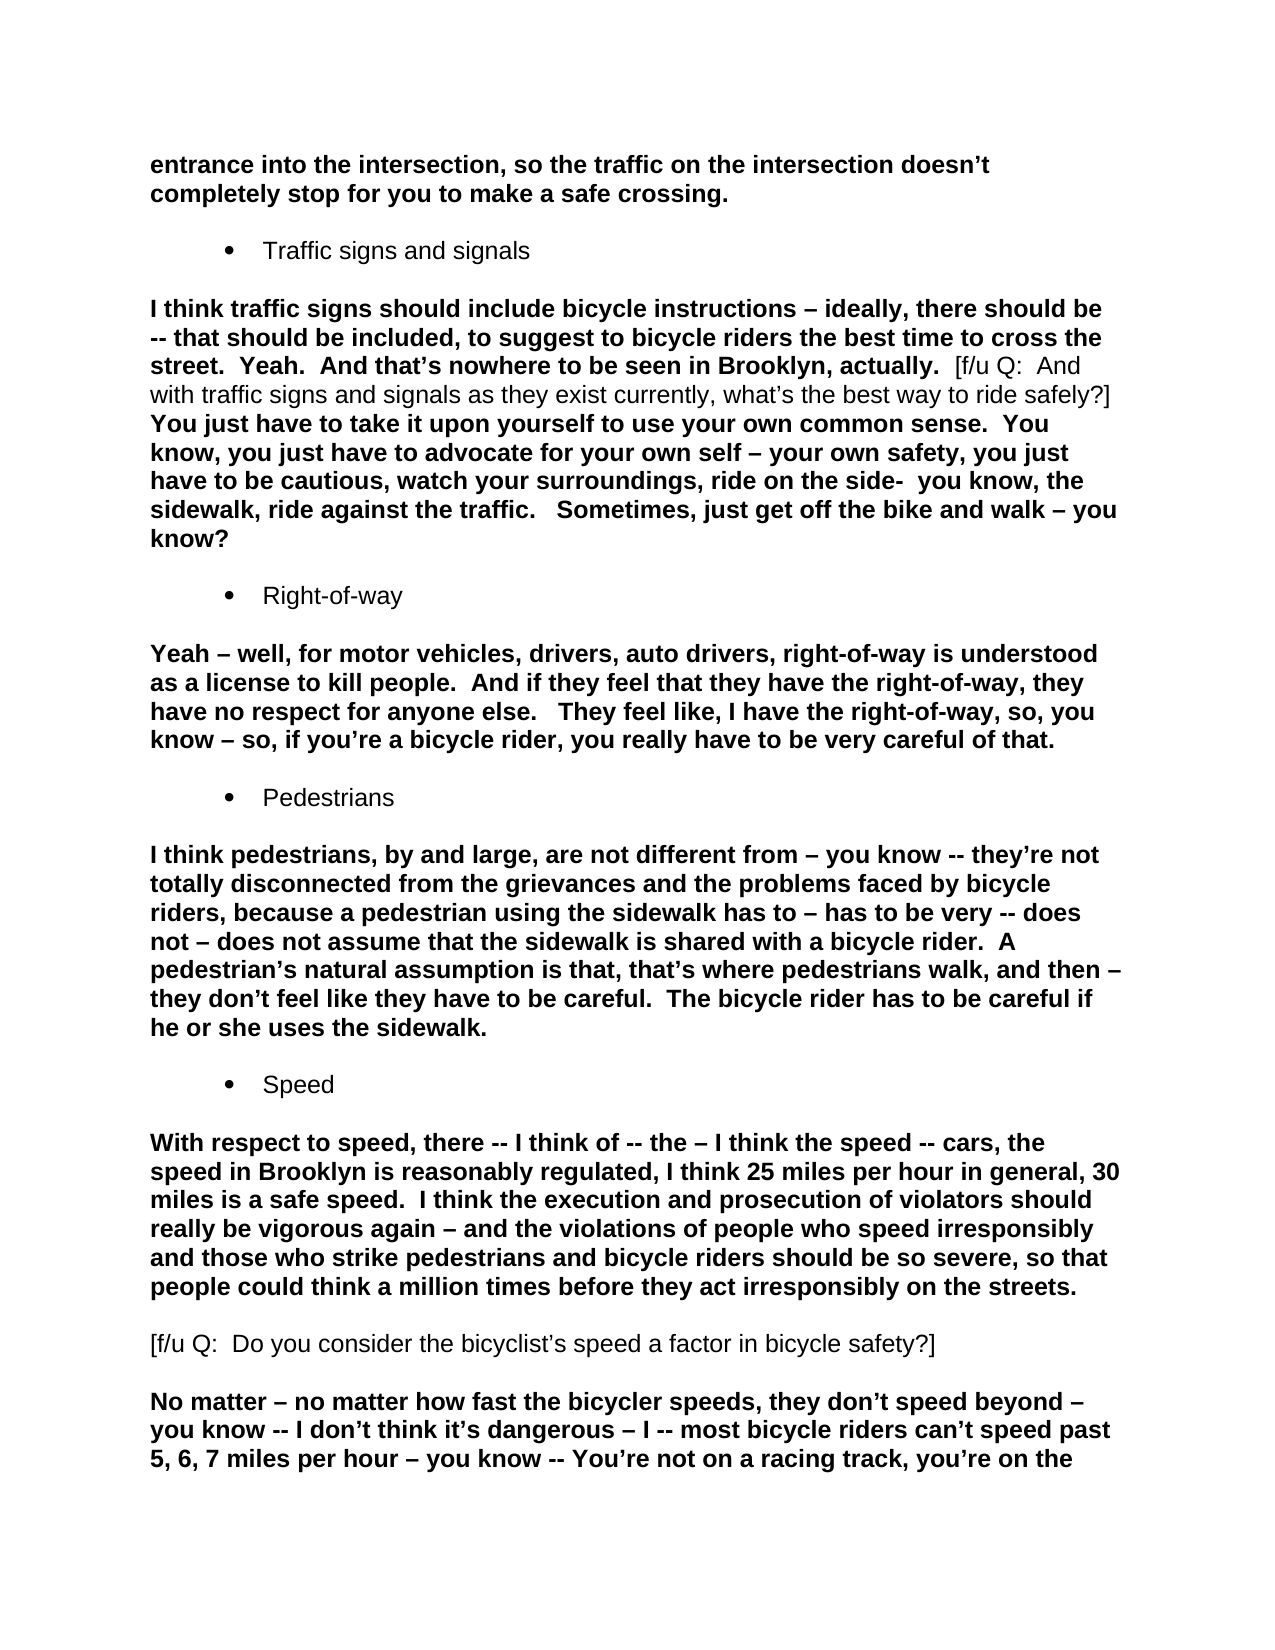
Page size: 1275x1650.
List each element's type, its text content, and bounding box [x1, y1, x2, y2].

list Traffic signs and signals [225, 236, 1125, 265]
text I think traffic signs should include bicycle instructions – ideally, there should be -- that should be included, to suggest to bicycle riders the best time to cross the street. Yeah. And that’s nowhere to be seen in Brooklyn, actually. [f/u Q: And with traffic signs and signals as they exist currently, what’s the best way to ride safely?] You just have to take it upon yourself to use your own common sense. You know, you just have to advocate for your own self – your own safety, you just have to be cautious, watch your surroundings, ride on the side- you know, the sidewalk, ride against the traffic. Sometimes, just get off the bike and walk – you know? [150, 294, 1125, 553]
list Pedestrians [225, 783, 1125, 812]
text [150, 1387, 1125, 1473]
text Yeah – well, for motor vehicles, drivers, auto drivers, right-of-way is understood as a license to kill people. And if they feel that they have the right-of-way, they have no respect for anyone else. They feel like, I have the right-of-way, so, you know – so, if you’re a bicycle rider, you really have to be very careful of that. [150, 639, 1125, 754]
text I think pedestrians, by and large, are not different from – you know -- they’re not totally disconnected from the grievances and the problems faced by bicycle riders, because a pedestrian using the sidewalk has to – has to be very -- does not – does not assume that the sidewalk is shared with a bicycle rider. A pedestrian’s natural assumption is that, that’s where pedestrians walk, and then – they don’t feel like they have to be careful. The bicycle rider has to be careful if he or she uses the sidewalk. [150, 840, 1125, 1042]
list Speed [225, 1070, 1125, 1099]
list Right-of-way [225, 581, 1125, 610]
text With respect to speed, there -- I think of -- the – I think the speed -- cars, the speed in Brooklyn is reasonably regulated, I think 25 miles per hour in general, 30 miles is a safe speed. I think the execution and prosecution of violators should really be vigorous again – and the violations of people who speed irresponsibly and those who strike pedestrians and bicycle riders should be so severe, so that people could think a million times before they act irresponsibly on the streets. [150, 1128, 1125, 1300]
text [150, 150, 1125, 207]
text [f/u Q: Do you consider the bicyclist’s speed a factor in bicycle safety?] [150, 1329, 1125, 1358]
